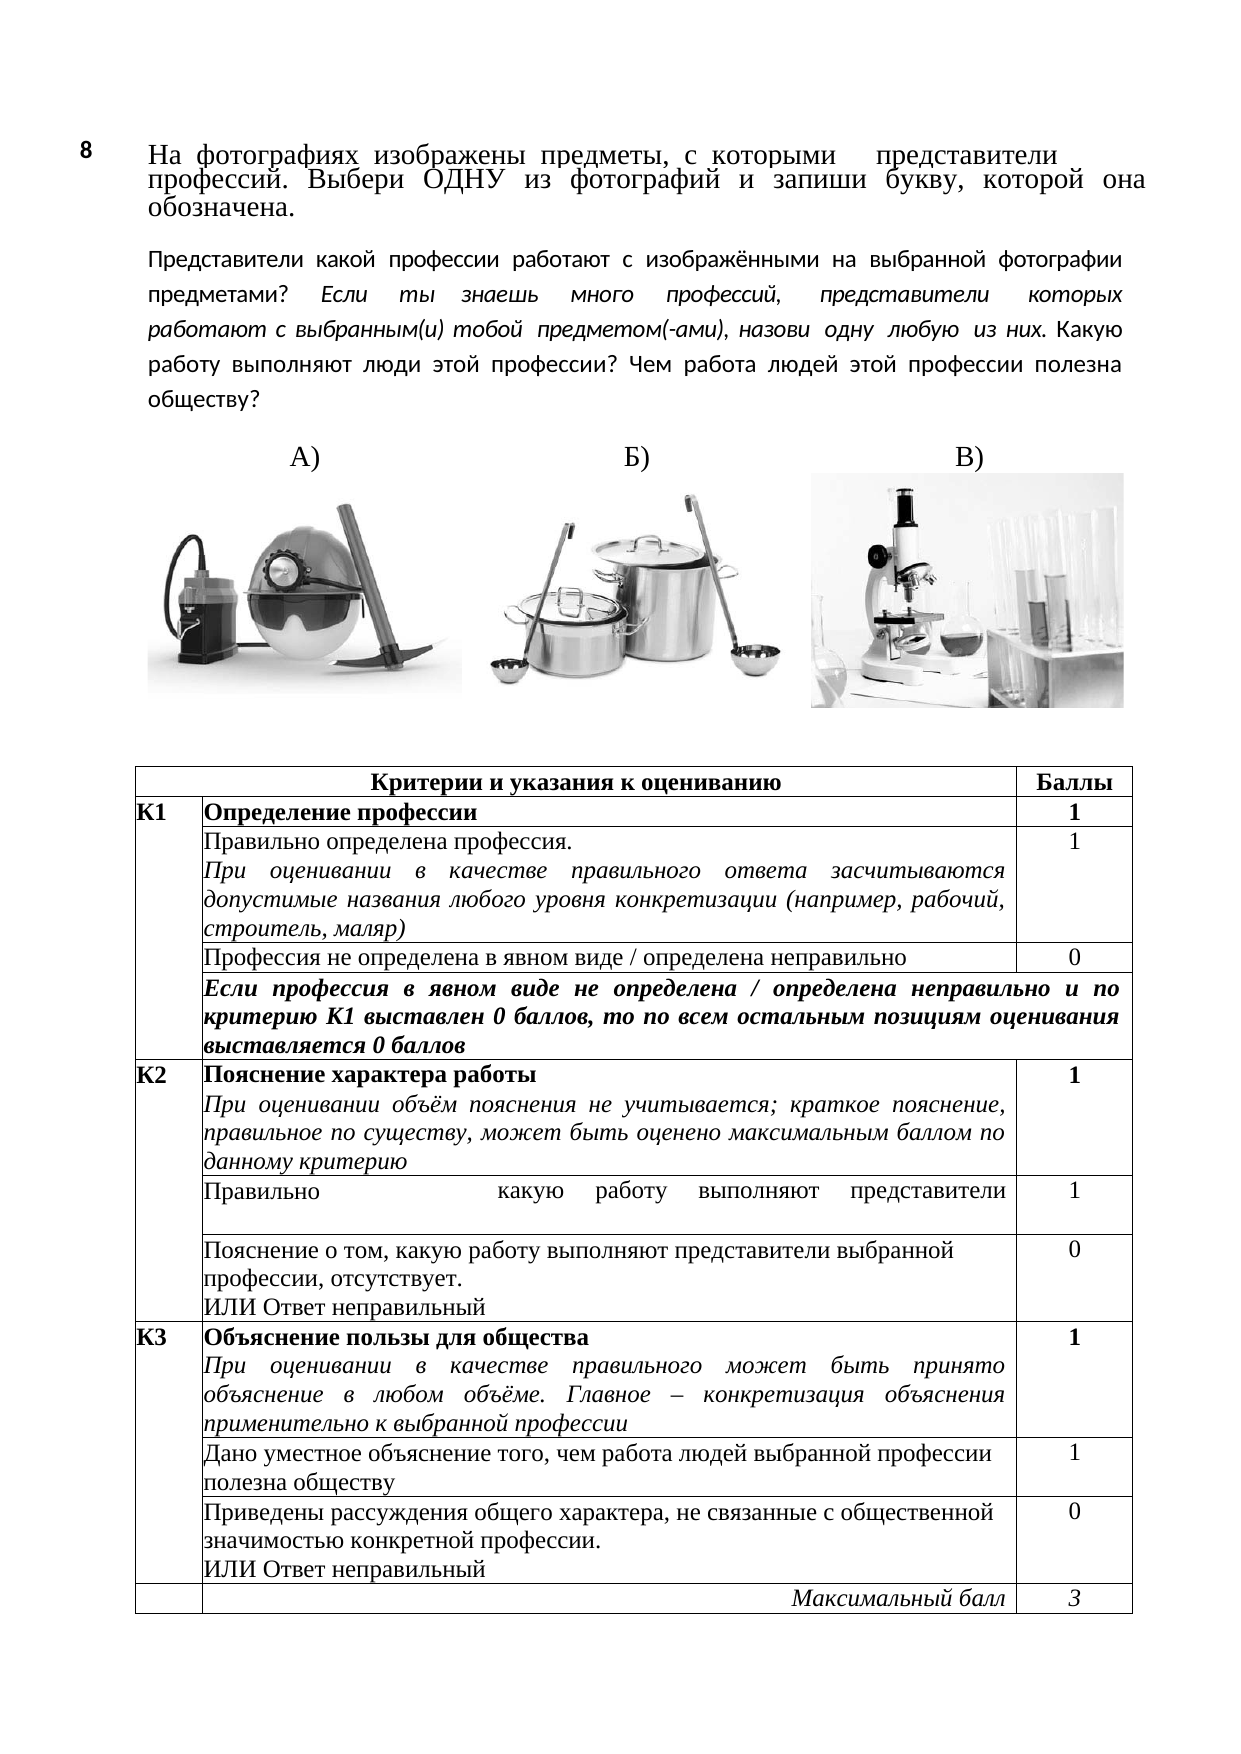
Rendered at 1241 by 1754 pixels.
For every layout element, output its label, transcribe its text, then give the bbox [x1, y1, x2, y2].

table_cell представители [834, 1176, 1016, 1234]
table_cell Правильно пояснено, выбранной профессии [203, 1176, 482, 1234]
table_cell Дано уместное объяснение того, чем работа людей выбранной профессии полезна обществу [203, 1438, 1016, 1496]
table_cell К3 [136, 1322, 202, 1583]
table_cell 3 [1017, 1584, 1132, 1613]
table_cell 0 [1017, 1497, 1132, 1583]
picture [147, 458, 1124, 766]
table_cell Объяснение пользы для общества При оценивании в качестве правильного может быть принято объяснение в любом объёме. Главное – конкретизация объяснения применительно к выбранной профессии [203, 1322, 1016, 1437]
table_cell 1 [1017, 1176, 1132, 1234]
table_cell 1 [1017, 1438, 1132, 1496]
table_cell Пояснение характера работы При оценивании объём пояснения не учитывается; краткое пояснение, правильное по существу, может быть оценено максимальным баллом по данному критерию [203, 1060, 1016, 1175]
text профессий. Выбери ОДНУ из фотографий и запиши букву, которой она обозначена. [148, 167, 1146, 222]
table_cell Пояснение о том, какую работу выполняют представители выбранной профессии, отсутствует. ИЛИ Ответ неправильный [203, 1235, 1016, 1321]
table_cell Определение профессии [203, 797, 1016, 826]
table_cell какую [482, 1176, 579, 1234]
table_header Баллы [1017, 767, 1132, 796]
table_cell Правильно определена профессия. При оценивании в качестве правильного ответа засчитываются допустимые названия любого уровня конкретизации (например, рабочий, строитель, маляр) [203, 827, 1016, 942]
table_cell 1 [1017, 797, 1132, 826]
table_cell Если профессия в явном виде не определена / определена неправильно и по критерию К1 выставлен 0 баллов, то по всем остальным позициям оценивания выставляется 0 баллов [203, 973, 1132, 1059]
table_cell 1 [1017, 827, 1132, 942]
table_cell работу [579, 1176, 682, 1234]
table_cell 0 [1017, 943, 1132, 972]
table_cell К1 [136, 797, 202, 1059]
table_cell Приведены рассуждения общего характера, не связанные с общественной значимостью конкретной профессии. ИЛИ Ответ неправильный [203, 1497, 1016, 1583]
table_cell [136, 1584, 202, 1613]
table_cell выполняют [682, 1176, 834, 1234]
table_cell 1 [1017, 1060, 1132, 1175]
table_cell Профессия не определена в явном виде / определена неправильно [203, 943, 1016, 972]
text Представители какой профессии работают с изображёнными на выбранной фотографии предметами? Если ты знаешь много профессий, представители которых работают с выбранным(и) тобой предметом(-ами), назови одну любую из них. Какую работу выполняют люди этой профессии? Чем работа людей этой профессии полезна обществу? [148, 244, 1123, 414]
table_header Критерии и указания к оцениванию [136, 767, 1016, 796]
table_cell К2 [136, 1060, 202, 1321]
table_cell Максимальный балл [203, 1584, 1016, 1613]
table_cell 0 [1017, 1235, 1132, 1321]
text А) Б) В) [289, 439, 1146, 473]
table_cell 1 [1017, 1322, 1132, 1437]
